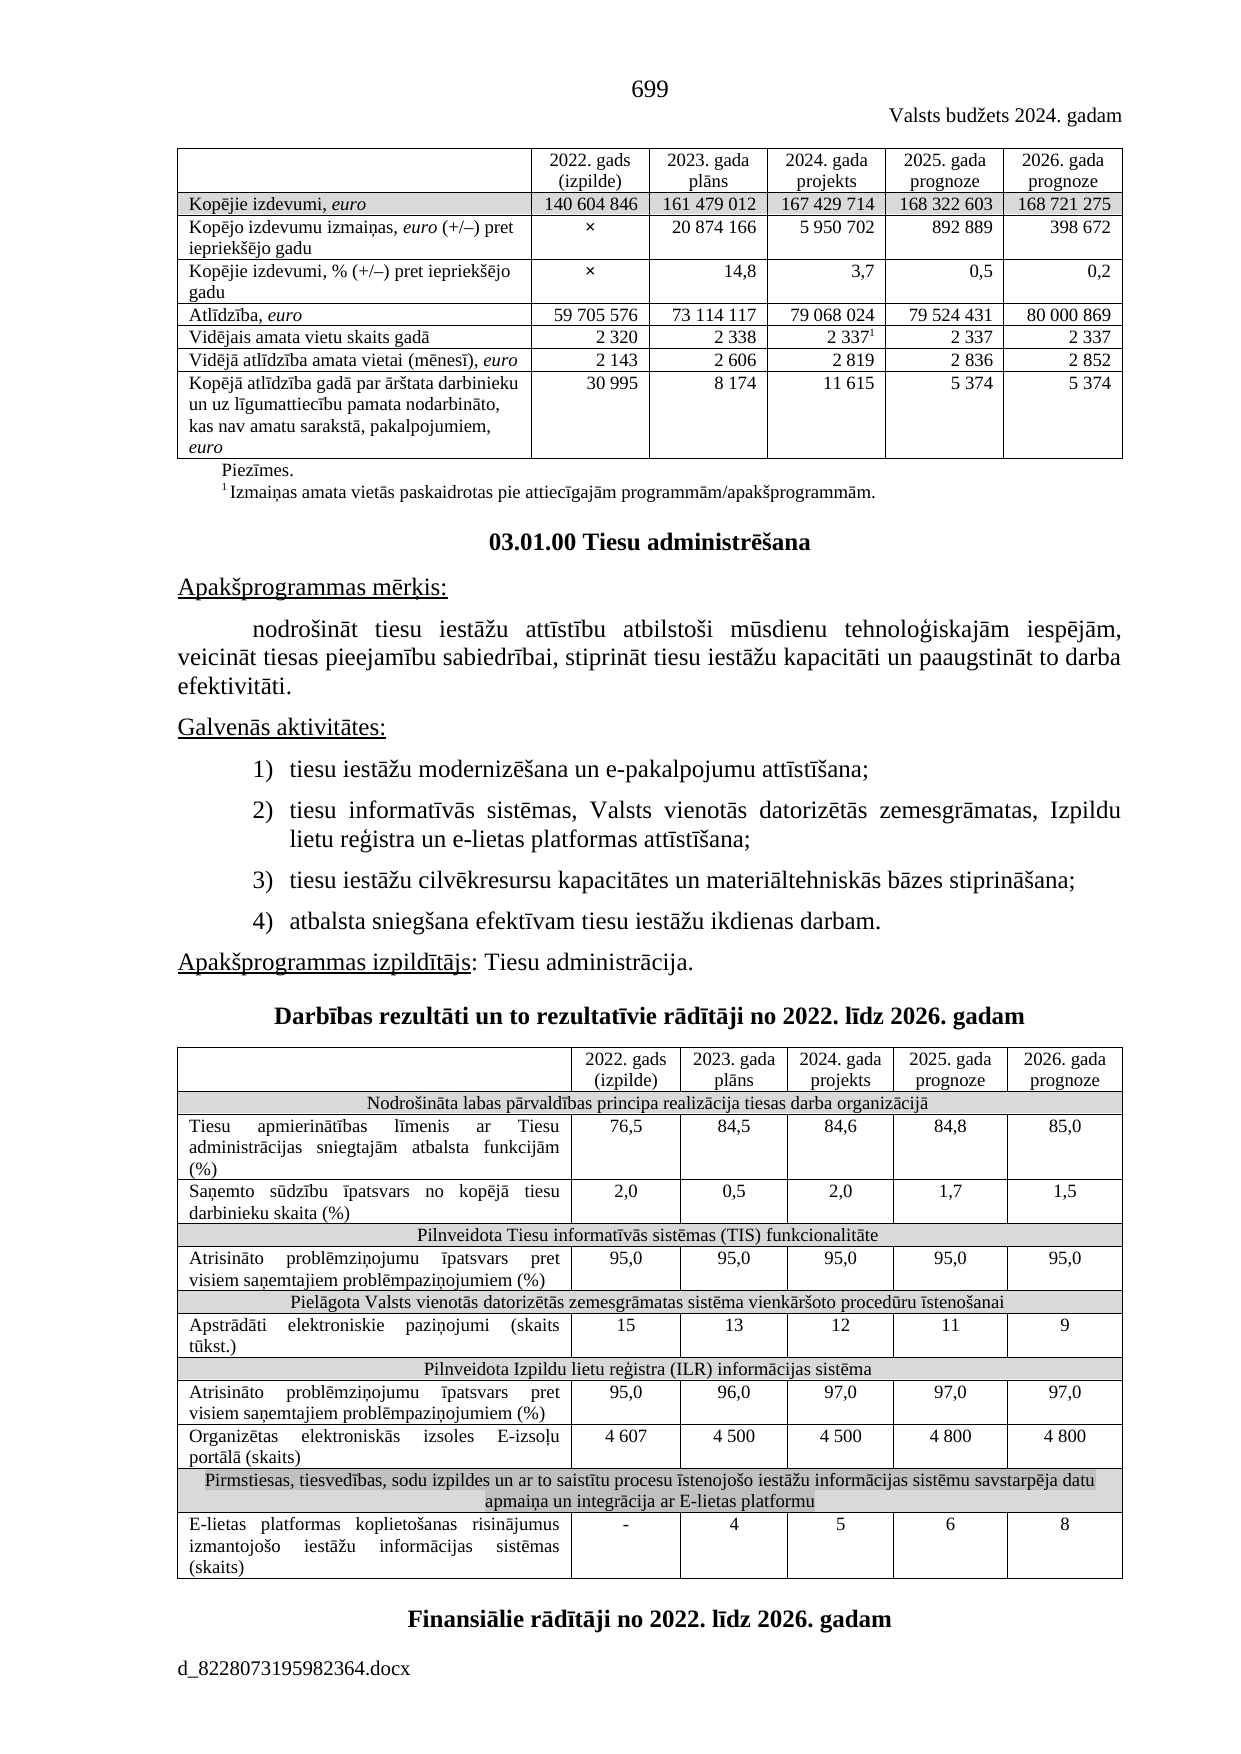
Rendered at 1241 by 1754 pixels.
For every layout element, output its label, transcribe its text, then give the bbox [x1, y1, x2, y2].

table_cell Organizētas elektroniskās izsoles E-izsoļu portālā (skaits) [178, 1425, 571, 1468]
table_cell Pilnveidota Izpildu lietu reģistra (ILR) informācijas sistēma [178, 1358, 1122, 1379]
table_cell 2 143 [532, 349, 649, 371]
table_cell 95,0 [572, 1247, 680, 1290]
text Galvenās aktivitātes: [177, 712, 1122, 741]
table_cell 2 337 [886, 326, 1003, 348]
table_cell 1,5 [1008, 1180, 1122, 1223]
table_header 2025. gada prognoze [886, 149, 1003, 192]
table_cell 3,7 [768, 260, 885, 303]
table_header 2022. gads (izpilde) [572, 1048, 680, 1091]
table_cell Vidējā atlīdzība amata vietai (mēnesī), euro [178, 349, 531, 371]
table_cell 4 800 [1008, 1425, 1122, 1468]
text Apakšprogrammas izpildītājs: Tiesu administrācija. [177, 947, 1122, 976]
list tiesu iestāžu modernizēšana un e-pakalpojumu attīstīšana; [252, 754, 1122, 782]
table_cell Vidējais amata vietu skaits gadā [178, 326, 531, 348]
table_header 2024. gada projekts [788, 1048, 893, 1091]
table_cell 73 114 117 [650, 304, 767, 325]
table_cell 12 [788, 1314, 893, 1357]
table_cell Nodrošināta labas pārvaldības principa realizācija tiesas darba organizācijā [178, 1092, 1122, 1113]
table_cell × [532, 260, 649, 303]
table_cell 1,7 [894, 1180, 1007, 1223]
table_cell 2,0 [572, 1180, 680, 1223]
table_cell 97,0 [1008, 1381, 1122, 1424]
table_cell 80 000 869 [1004, 304, 1122, 325]
table_cell 76,5 [572, 1115, 680, 1179]
text Piezīmes. [177, 459, 1122, 481]
table_cell 4 [681, 1513, 787, 1578]
list tiesu informatīvās sistēmas, Valsts vienotās datorizētās zemesgrāmatas, Izpildu lietu reģistra un e-lietas platformas attīstīšana; [252, 795, 1122, 852]
table_cell 140 604 846 [532, 193, 649, 214]
table_cell 9 [1008, 1314, 1122, 1357]
table_cell 11 [894, 1314, 1007, 1357]
table_cell 15 [572, 1314, 680, 1357]
text 03.01.00 Tiesu administrēšana [177, 527, 1122, 556]
table_cell 0,2 [1004, 260, 1122, 303]
table_cell 2 338 [650, 326, 767, 348]
list atbalsta sniegšana efektīvam tiesu iestāžu ikdienas darbam. [252, 906, 1122, 935]
table_header 2024. gada projekts [768, 149, 885, 192]
table_cell 95,0 [1008, 1247, 1122, 1290]
table_header [178, 1048, 571, 1091]
text Finansiālie rādītāji no 2022. līdz 2026. gadam [177, 1604, 1122, 1632]
table_cell Kopējie izdevumi, % (+/–) pret iepriekšējo gadu [178, 260, 531, 303]
table_header 2022. gads (izpilde) [532, 149, 649, 192]
table_cell 0,5 [681, 1180, 787, 1223]
text nodrošināt tiesu iestāžu attīstību atbilstoši mūsdienu tehnoloģiskajām iespējām, veicināt tiesas pieejamību sabiedrībai, stiprināt tiesu iestāžu kapacitāti un paaugstināt to darba efektivitāti. [177, 614, 1122, 700]
table_cell 168 721 275 [1004, 193, 1122, 214]
table_cell Atrisināto problēmziņojumu īpatsvars pret visiem saņemtajiem problēmpaziņojumiem (%) [178, 1381, 571, 1424]
table_cell 5 [788, 1513, 893, 1578]
table_cell 95,0 [788, 1247, 893, 1290]
table_cell 4 800 [894, 1425, 1007, 1468]
table_cell Atlīdzība, euro [178, 304, 531, 325]
table_cell 167 429 714 [768, 193, 885, 214]
table_cell 0,5 [886, 260, 1003, 303]
table_cell 2 836 [886, 349, 1003, 371]
table_cell Kopējo izdevumu izmaiņas, euro (+/–) pret iepriekšējo gadu [178, 216, 531, 259]
table_cell 95,0 [681, 1247, 787, 1290]
table_cell 2 819 [768, 349, 885, 371]
table_cell 11 615 [768, 372, 885, 458]
table_cell 14,8 [650, 260, 767, 303]
table_cell 84,6 [788, 1115, 893, 1179]
table_cell - [572, 1513, 680, 1578]
table_cell 4 607 [572, 1425, 680, 1468]
table_cell 79 524 431 [886, 304, 1003, 325]
table_header 2026. gada prognoze [1004, 149, 1122, 192]
table_cell Apstrādāti elektroniskie paziņojumi (skaits tūkst.) [178, 1314, 571, 1357]
table_cell Tiesu apmierinātības līmenis ar Tiesu administrācijas sniegtajām atbalsta funkcijām (%) [178, 1115, 571, 1179]
table_cell 85,0 [1008, 1115, 1122, 1179]
table_cell 96,0 [681, 1381, 787, 1424]
table_cell Pielāgota Valsts vienotās datorizētās zemesgrāmatas sistēma vienkāršoto procedūru īstenošanai [178, 1291, 1122, 1313]
table_cell 5 950 702 [768, 216, 885, 259]
list tiesu iestāžu cilvēkresursu kapacitātes un materiāltehniskās bāzes stiprināšana; [252, 865, 1122, 894]
table_cell 2,0 [788, 1180, 893, 1223]
table_cell 4 500 [788, 1425, 893, 1468]
table_cell Pirmstiesas, tiesvedības, sodu izpildes un ar to saistītu procesu īstenojošo iestāžu informācijas sistēmu savstarpēja datu apmaiņa un integrācija ar E-lietas platformu [178, 1469, 485, 1512]
table_cell 398 672 [1004, 216, 1122, 259]
table_cell 8 174 [650, 372, 767, 458]
table_cell 8 [1008, 1513, 1122, 1578]
table_cell Saņemto sūdzību īpatsvars no kopējā tiesu darbinieku skaita (%) [178, 1180, 571, 1223]
table_cell × [532, 216, 649, 259]
table_cell 161 479 012 [650, 193, 767, 214]
table_header 2023. gada plāns [650, 149, 767, 192]
table_cell 2 606 [650, 349, 767, 371]
table_cell Pilnveidota Tiesu informatīvās sistēmas (TIS) funkcionalitāte [178, 1224, 1122, 1246]
table_cell 95,0 [894, 1247, 1007, 1290]
table_cell 84,5 [681, 1115, 787, 1179]
table_cell 20 874 166 [650, 216, 767, 259]
table_cell 2 337 [1004, 326, 1122, 348]
table_header 2026. gada prognoze [1008, 1048, 1122, 1091]
text Apakšprogrammas mērķis: [177, 572, 1122, 601]
table_cell 4 500 [681, 1425, 787, 1468]
table_header [178, 149, 531, 192]
table_cell 5 374 [886, 372, 1003, 458]
table_cell Kopējie izdevumi, euro [178, 193, 531, 214]
text 1 Izmaiņas amata vietās paskaidrotas pie attiecīgajām programmām/apakšprogrammām. [177, 481, 1122, 502]
table_cell 168 322 603 [886, 193, 1003, 214]
table_cell 30 995 [532, 372, 649, 458]
table_cell 79 068 024 [768, 304, 885, 325]
table_cell 2 852 [1004, 349, 1122, 371]
table_cell 6 [894, 1513, 1007, 1578]
table_header 2023. gada plāns [681, 1048, 787, 1091]
table_cell Pirmstiesas, tiesvedības, sodu izpildes un ar to saistītu procesu īstenojošo iestāžu informācijas sistēmu savstarpēja datu apmaiņa un integrācija ar E-lietas platformu [815, 1469, 1122, 1512]
table_header 2025. gada prognoze [894, 1048, 1007, 1091]
table_cell E-lietas platformas koplietošanas risinājumus izmantojošo iestāžu informācijas sistēmas (skaits) [178, 1513, 571, 1578]
table_cell Kopējā atlīdzība gadā par ārštata darbinieku un uz līgumattiecību pamata nodarbināto, kas nav amatu sarakstā, pakalpojumiem, euro [178, 372, 531, 458]
table_cell 97,0 [894, 1381, 1007, 1424]
table_cell 97,0 [788, 1381, 893, 1424]
text Darbības rezultāti un to rezultatīvie rādītāji no 2022. līdz 2026. gadam [177, 1001, 1122, 1030]
table_cell 892 889 [886, 216, 1003, 259]
table_cell 2 320 [532, 326, 649, 348]
table_cell 2 3371 [768, 326, 885, 348]
table_cell 84,8 [894, 1115, 1007, 1179]
table_cell 59 705 576 [532, 304, 649, 325]
table_cell Atrisināto problēmziņojumu īpatsvars pret visiem saņemtajiem problēmpaziņojumiem (%) [178, 1247, 571, 1290]
table_cell 5 374 [1004, 372, 1122, 458]
table_cell 95,0 [572, 1381, 680, 1424]
table_cell 13 [681, 1314, 787, 1357]
